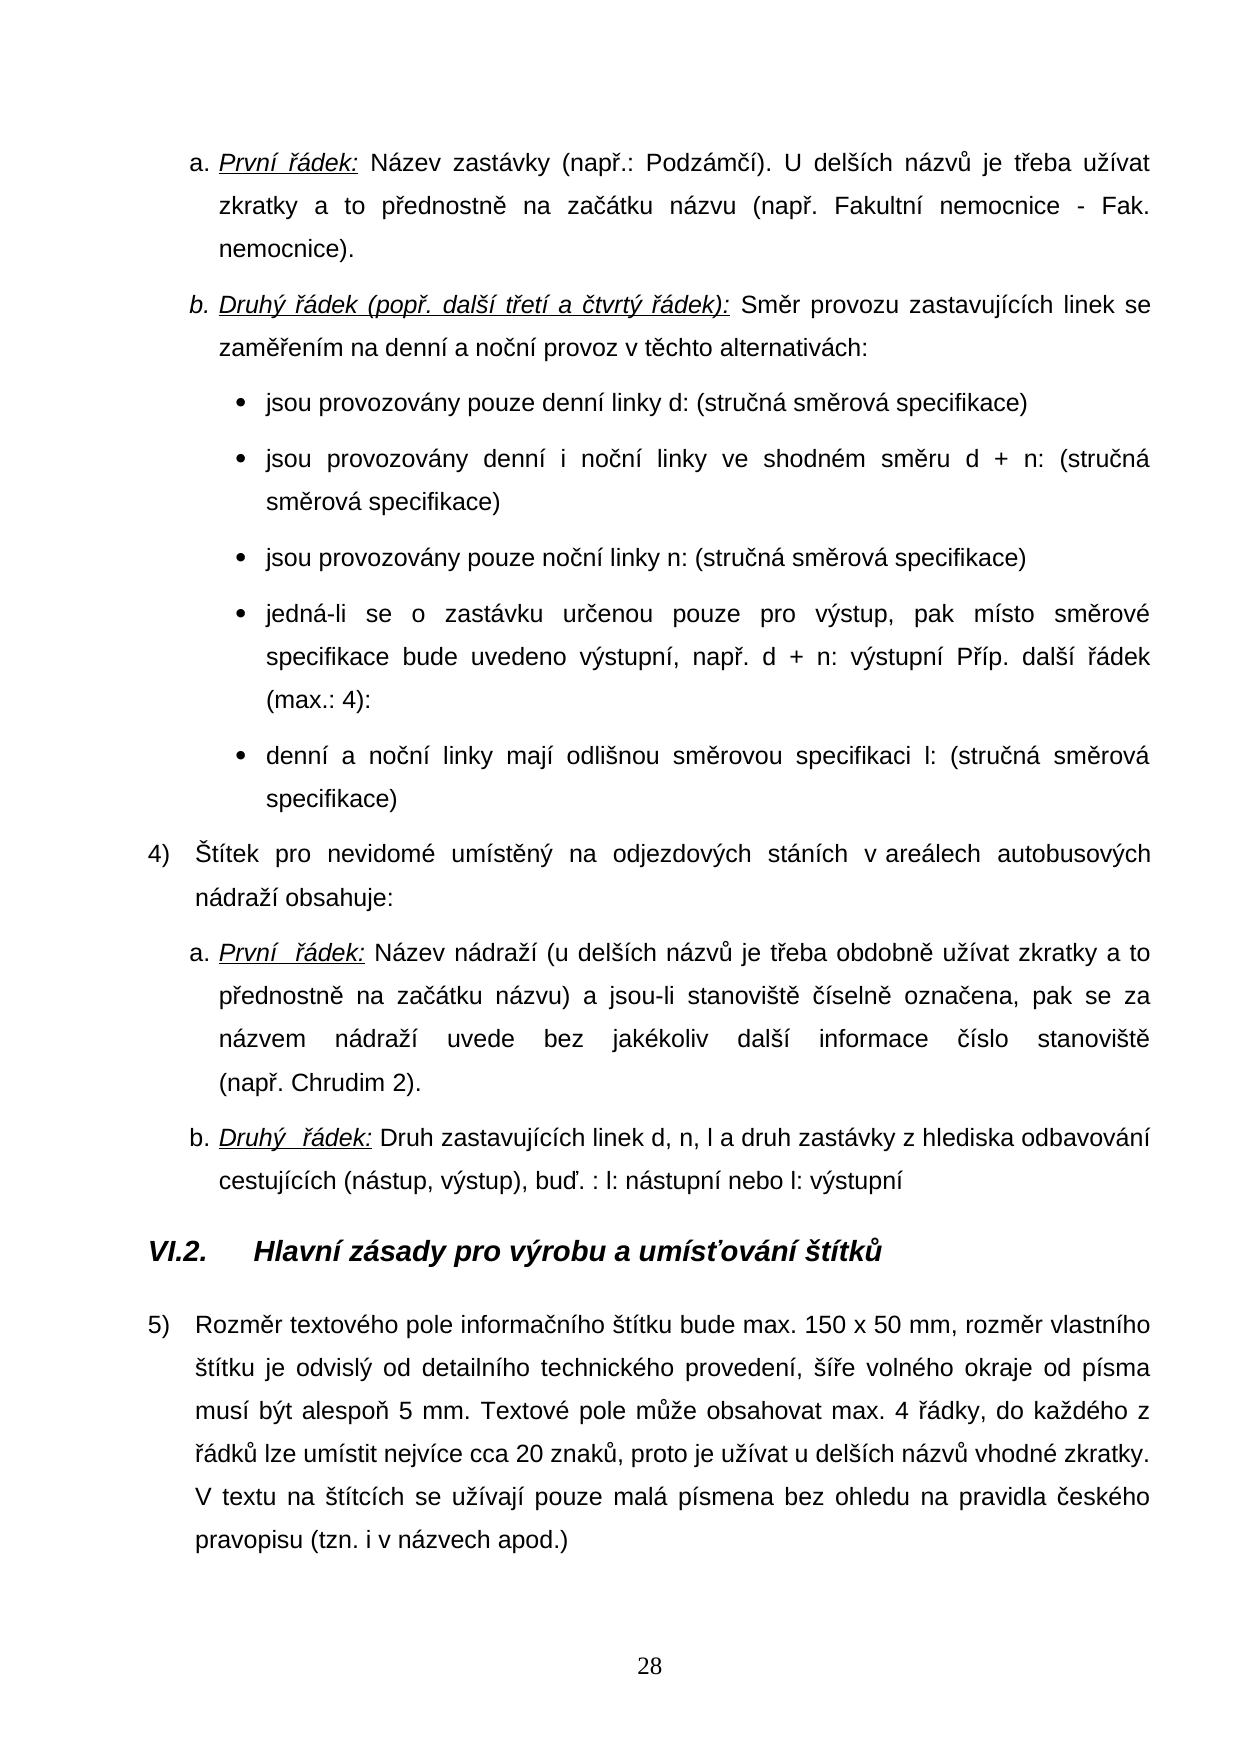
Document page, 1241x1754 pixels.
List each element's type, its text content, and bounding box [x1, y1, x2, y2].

subtitle Hlavní zásady pro výrobu a umísťování štítků [148, 1234, 1152, 1268]
list První řádek: Název nádraží (u delších názvů je třeba obdobně užívat zkratky a to přednostně na začátku názvu) a jsou-li stanoviště číselně označena, pak se za názvem nádraží uvede bez jakékoliv další informace číslo stanoviště (např. Chrudim 2). [189, 938, 1152, 1096]
list Druhý řádek (popř. další třetí a čtvrtý řádek): Směr provozu zastavujících linek se zaměřením na denní a noční provoz v těchto alternativách: [189, 289, 1152, 361]
list Druhý řádek: Druh zastavujících linek d, n, l a druh zastávky z hlediska odbavování cestujících (nástup, výstup), buď. : l: nástupní nebo l: výstupní [189, 1123, 1152, 1195]
list jedná-li se o zastávku určenou pouze pro výstup, pak místo směrové specifikace bude uvedeno výstupní, např. d + n: výstupní Příp. další řádek (max.: 4): [236, 599, 1152, 714]
list denní a noční linky mají odlišnou směrovou specifikaci l: (stručná směrová specifikace) [236, 741, 1152, 813]
list jsou provozovány pouze denní linky d: (stručná směrová specifikace) [236, 388, 1152, 417]
list První řádek: Název zastávky (např.: Podzámčí). U delších názvů je třeba užívat zkratky a to přednostně na začátku názvu (např. Fakultní nemocnice - Fak. nemocnice). [189, 148, 1152, 263]
list jsou provozovány denní i noční linky ve shodném směru d + n: (stručná směrová specifikace) [236, 444, 1152, 516]
list Štítek pro nevidomé umístěný na odjezdových stáních v areálech autobusových nádraží obsahuje: [148, 839, 1152, 911]
list Rozměr textového pole informačního štítku bude max. 150 x 50 mm, rozměr vlastního štítku je odvislý od detailního technického provedení, šíře volného okraje od písma musí být alespoň 5 mm. Textové pole může obsahovat max. 4 řádky, do každého z řádků lze umístit nejvíce cca 20 znaků, proto je užívat u delších názvů vhodné zkratky. V textu na štítcích se užívají pouze malá písmena bez ohledu na pravidla českého pravopisu (tzn. i v názvech apod.) [148, 1310, 1152, 1554]
list jsou provozovány pouze noční linky n: (stručná směrová specifikace) [236, 543, 1152, 572]
